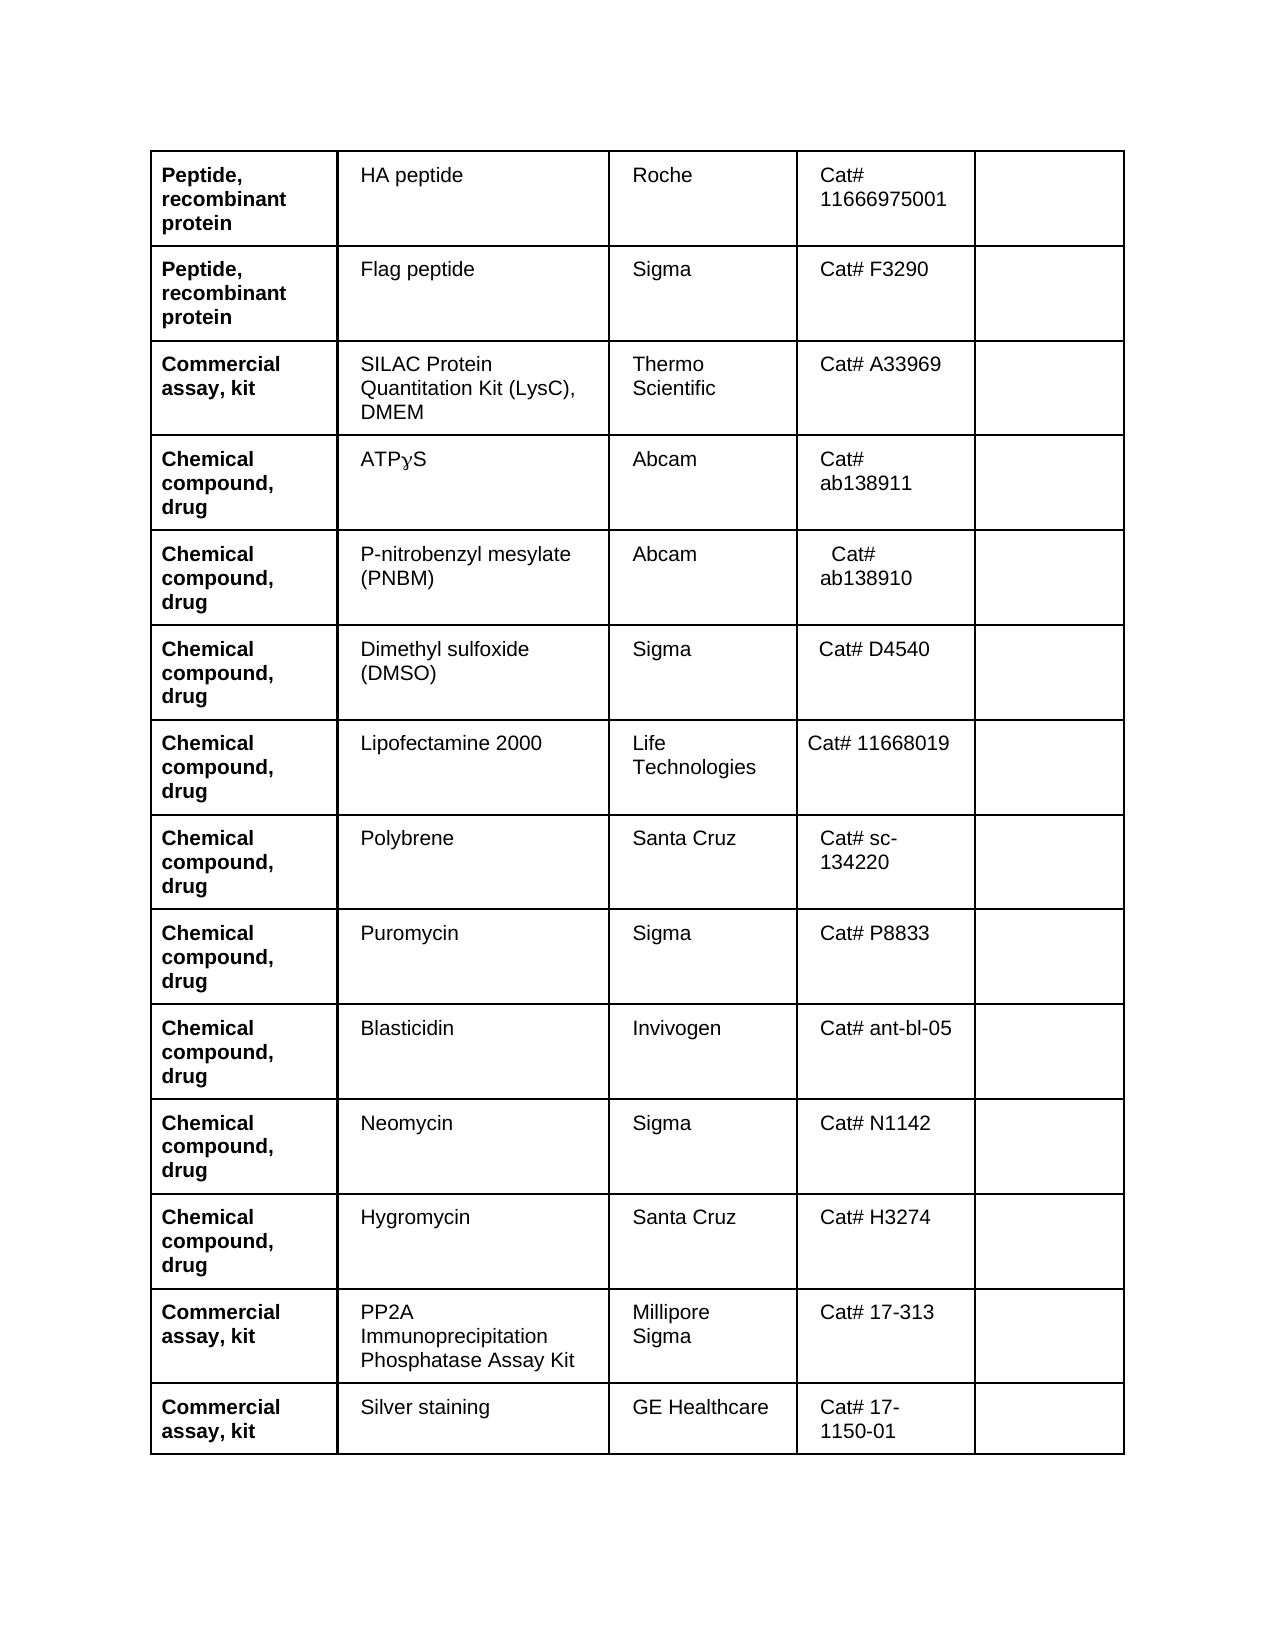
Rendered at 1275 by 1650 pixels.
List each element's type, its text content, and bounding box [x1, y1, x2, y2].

table_cell Polybrene [339, 816, 608, 908]
table_cell ATPS [339, 436, 608, 529]
table_cell Santa Cruz [610, 816, 796, 908]
table_cell Cat# 11668019 [798, 721, 974, 813]
table_cell P-nitrobenzyl mesylate (PNBM) [339, 531, 608, 624]
table_cell HA peptide [339, 152, 608, 245]
table_cell Life Technologies [610, 721, 796, 813]
table_cell Cat# P8833 [798, 910, 974, 1003]
table_cell [976, 1290, 1123, 1382]
table_cell Chemical compound, drug [152, 1195, 336, 1287]
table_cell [152, 1384, 336, 1453]
table_cell Abcam [610, 436, 796, 529]
table_cell [976, 531, 1123, 624]
table_cell Silver staining [339, 1384, 608, 1453]
table_cell Blasticidin [339, 1005, 608, 1098]
table_cell SILAC Protein Quantitation Kit (LysC), DMEM [339, 342, 608, 434]
table_cell Lipofectamine 2000 [339, 721, 608, 813]
table_cell Cat# ant-bl-05 [798, 1005, 974, 1098]
table_cell Cat# 11666975001 [798, 152, 974, 245]
table_cell [976, 1195, 1123, 1287]
table_cell Cat# A33969 [798, 342, 974, 434]
table_cell [976, 436, 1123, 529]
table_cell [976, 816, 1123, 908]
table_cell Sigma [610, 626, 796, 719]
table_cell Roche [610, 152, 796, 245]
table_cell Thermo Scientific [610, 342, 796, 434]
table_cell Chemical compound, drug [152, 721, 336, 813]
table_cell Cat# H3274 [798, 1195, 974, 1287]
table_cell [976, 721, 1123, 813]
table_cell Cat# ab138911 [798, 436, 974, 529]
table_cell Cat# F3290 [798, 247, 974, 339]
table_cell Peptide, recombinant protein [152, 247, 336, 339]
table_cell Commercial assay, kit [152, 342, 336, 434]
table_cell [976, 910, 1123, 1003]
table_cell [976, 342, 1123, 434]
table_cell Cat# N1142 [798, 1100, 974, 1193]
table_cell Invivogen [610, 1005, 796, 1098]
table_cell [976, 1100, 1123, 1193]
table_cell Hygromycin [339, 1195, 608, 1287]
table_cell Chemical compound, drug [152, 626, 336, 719]
table_cell PP2A Immunoprecipitation Phosphatase Assay Kit [339, 1290, 608, 1382]
table_cell [976, 247, 1123, 339]
table_cell Cat# D4540 [798, 626, 974, 719]
table_cell Neomycin [339, 1100, 608, 1193]
table_cell Peptide, recombinant protein [152, 152, 336, 245]
table_cell Chemical compound, drug [152, 910, 336, 1003]
table_cell [976, 626, 1123, 719]
table_cell Sigma [610, 247, 796, 339]
table_cell Cat# ab138910 [798, 531, 974, 624]
table_cell Cat# 17-1150-01 [798, 1384, 974, 1453]
table_cell Abcam [610, 531, 796, 624]
table_cell Chemical compound, drug [152, 1100, 336, 1193]
table_cell [976, 1005, 1123, 1098]
table_cell Cat# sc-134220 [798, 816, 974, 908]
table_cell Sigma [610, 910, 796, 1003]
table_cell Chemical compound, drug [152, 531, 336, 624]
table_cell Chemical compound, drug [152, 816, 336, 908]
table_cell [976, 152, 1123, 245]
table_cell [976, 1384, 1123, 1453]
table_cell Cat# 17-313 [798, 1290, 974, 1382]
table_cell Chemical compound, drug [152, 1005, 336, 1098]
table_cell Flag peptide [339, 247, 608, 339]
table_cell GE Healthcare [610, 1384, 796, 1453]
table_cell Sigma [610, 1100, 796, 1193]
table_cell Puromycin [339, 910, 608, 1003]
table_cell Dimethyl sulfoxide (DMSO) [339, 626, 608, 719]
table_cell Commercial assay, kit [152, 1290, 336, 1382]
table_cell Millipore Sigma [610, 1290, 796, 1382]
table_cell Santa Cruz [610, 1195, 796, 1287]
table_cell Chemical compound, drug [152, 436, 336, 529]
